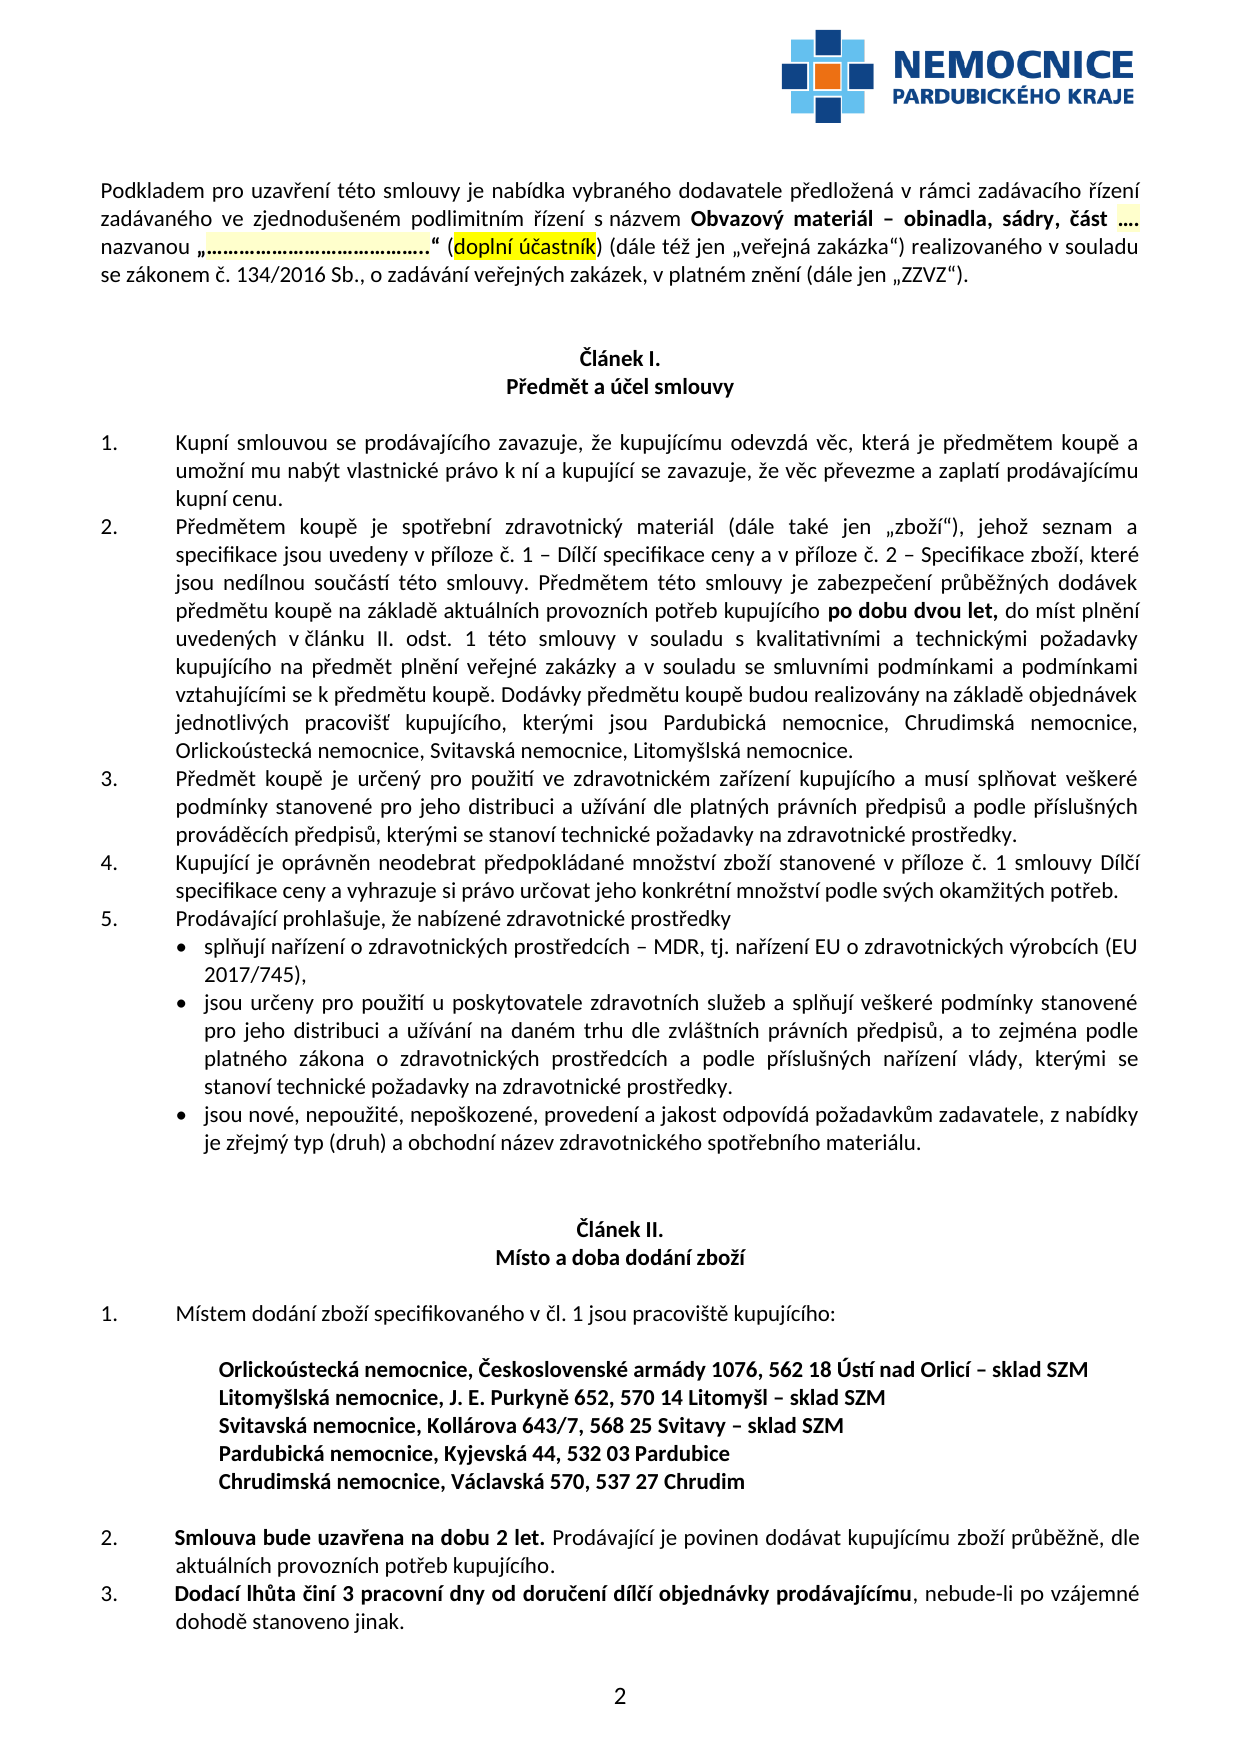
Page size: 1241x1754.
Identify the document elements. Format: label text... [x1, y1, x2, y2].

list Místem dodání zboží specifikovaného v čl. 1 jsou pracoviště kupujícího: [100, 1299, 1140, 1327]
title Článek I. [100, 344, 1140, 372]
list Svitavská nemocnice, Kollárova 643/7, 568 25 Svitavy – sklad SZM [218, 1411, 1140, 1439]
list Orlickoústecká nemocnice, Československé armády 1076, 562 18 Ústí nad Orlicí – sklad SZM [218, 1355, 1140, 1383]
list Kupní smlouvou se prodávajícího zavazuje, že kupujícímu odevzdá věc, která je předmětem koupě a umožní mu nabýt vlastnické právo k ní a kupující se zavazuje, že věc převezme a zaplatí prodávajícímu kupní cenu. [100, 428, 1140, 512]
text Podkladem pro uzavření této smlouvy je nabídka vybraného dodavatele předložená v rámci zadávacího řízení zadávaného ve zjednodušeném podlimitním řízení s názvem Obvazový materiál – obinadla, sádry, část …. nazvanou „…………………………………..“ (doplní účastník) (dále též jen „veřejná zakázka“) realizovaného v souladu se zákonem č. 134/2016 Sb., o zadávání veřejných zakázek, v platném znění (dále jen „ZZVZ“). [100, 176, 1140, 288]
list Předmětem koupě je spotřební zdravotnický materiál (dále také jen „zboží“), jehož seznam a specifikace jsou uvedeny v příloze č. 1 – Dílčí specifikace ceny a v příloze č. 2 – Specifikace zboží, které jsou nedílnou součástí této smlouvy. Předmětem této smlouvy je zabezpečení průběžných dodávek předmětu koupě na základě aktuálních provozních potřeb kupujícího po dobu dvou let, do míst plnění uvedených v článku II. odst. 1 této smlouvy v souladu s kvalitativními a technickými požadavky kupujícího na předmět plnění veřejné zakázky a v souladu se smluvními podmínkami a podmínkami vztahujícími se k předmětu koupě. Dodávky předmětu koupě budou realizovány na základě objednávek jednotlivých pracovišť kupujícího, kterými jsou Pardubická nemocnice, Chrudimská nemocnice, Orlickoústecká nemocnice, Svitavská nemocnice, Litomyšlská nemocnice. [100, 512, 1140, 764]
list Chrudimská nemocnice, Václavská 570, 537 27 Chrudim [218, 1467, 1140, 1495]
list Kupující je oprávněn neodebrat předpokládané množství zboží stanovené v příloze č. 1 smlouvy Dílčí specifikace ceny a vyhrazuje si právo určovat jeho konkrétní množství podle svých okamžitých potřeb. [100, 848, 1140, 904]
list • jsou nové, nepoužité, nepoškozené, provedení a jakost odpovídá požadavkům zadavatele, z nabídky je zřejmý typ (druh) a obchodní název zdravotnického spotřebního materiálu. [175, 1100, 1140, 1156]
list Předmět koupě je určený pro použití ve zdravotnickém zařízení kupujícího a musí splňovat veškeré podmínky stanovené pro jeho distribuci a užívání dle platných právních předpisů a podle příslušných prováděcích předpisů, kterými se stanoví technické požadavky na zdravotnické prostředky. [100, 764, 1140, 848]
title Předmět a účel smlouvy [100, 372, 1140, 400]
list • jsou určeny pro použití u poskytovatele zdravotních služeb a splňují veškeré podmínky stanovené pro jeho distribuci a užívání na daném trhu dle zvláštních právních předpisů, a to zejména podle platného zákona o zdravotnických prostředcích a podle příslušných nařízení vlády, kterými se stanoví technické požadavky na zdravotnické prostředky. [175, 988, 1140, 1100]
picture [780, 28, 1134, 124]
title Článek II. [100, 1215, 1140, 1243]
list Litomyšlská nemocnice, J. E. Purkyně 652, 570 14 Litomyšl – sklad SZM [218, 1383, 1140, 1411]
title Místo a doba dodání zboží [100, 1243, 1140, 1271]
list • splňují nařízení o zdravotnických prostředcích – MDR, tj. nařízení EU o zdravotnických výrobcích (EU 2017/745), [175, 932, 1140, 988]
list Smlouva bude uzavřena na dobu 2 let. Prodávající je povinen dodávat kupujícímu zboží průběžně, dle aktuálních provozních potřeb kupujícího. [100, 1523, 1140, 1579]
list Dodací lhůta činí 3 pracovní dny od doručení dílčí objednávky prodávajícímu, nebude-li po vzájemné dohodě stanoveno jinak. [100, 1579, 1140, 1635]
list Prodávající prohlašuje, že nabízené zdravotnické prostředky [100, 904, 1140, 932]
list Pardubická nemocnice, Kyjevská 44, 532 03 Pardubice [218, 1439, 1140, 1467]
